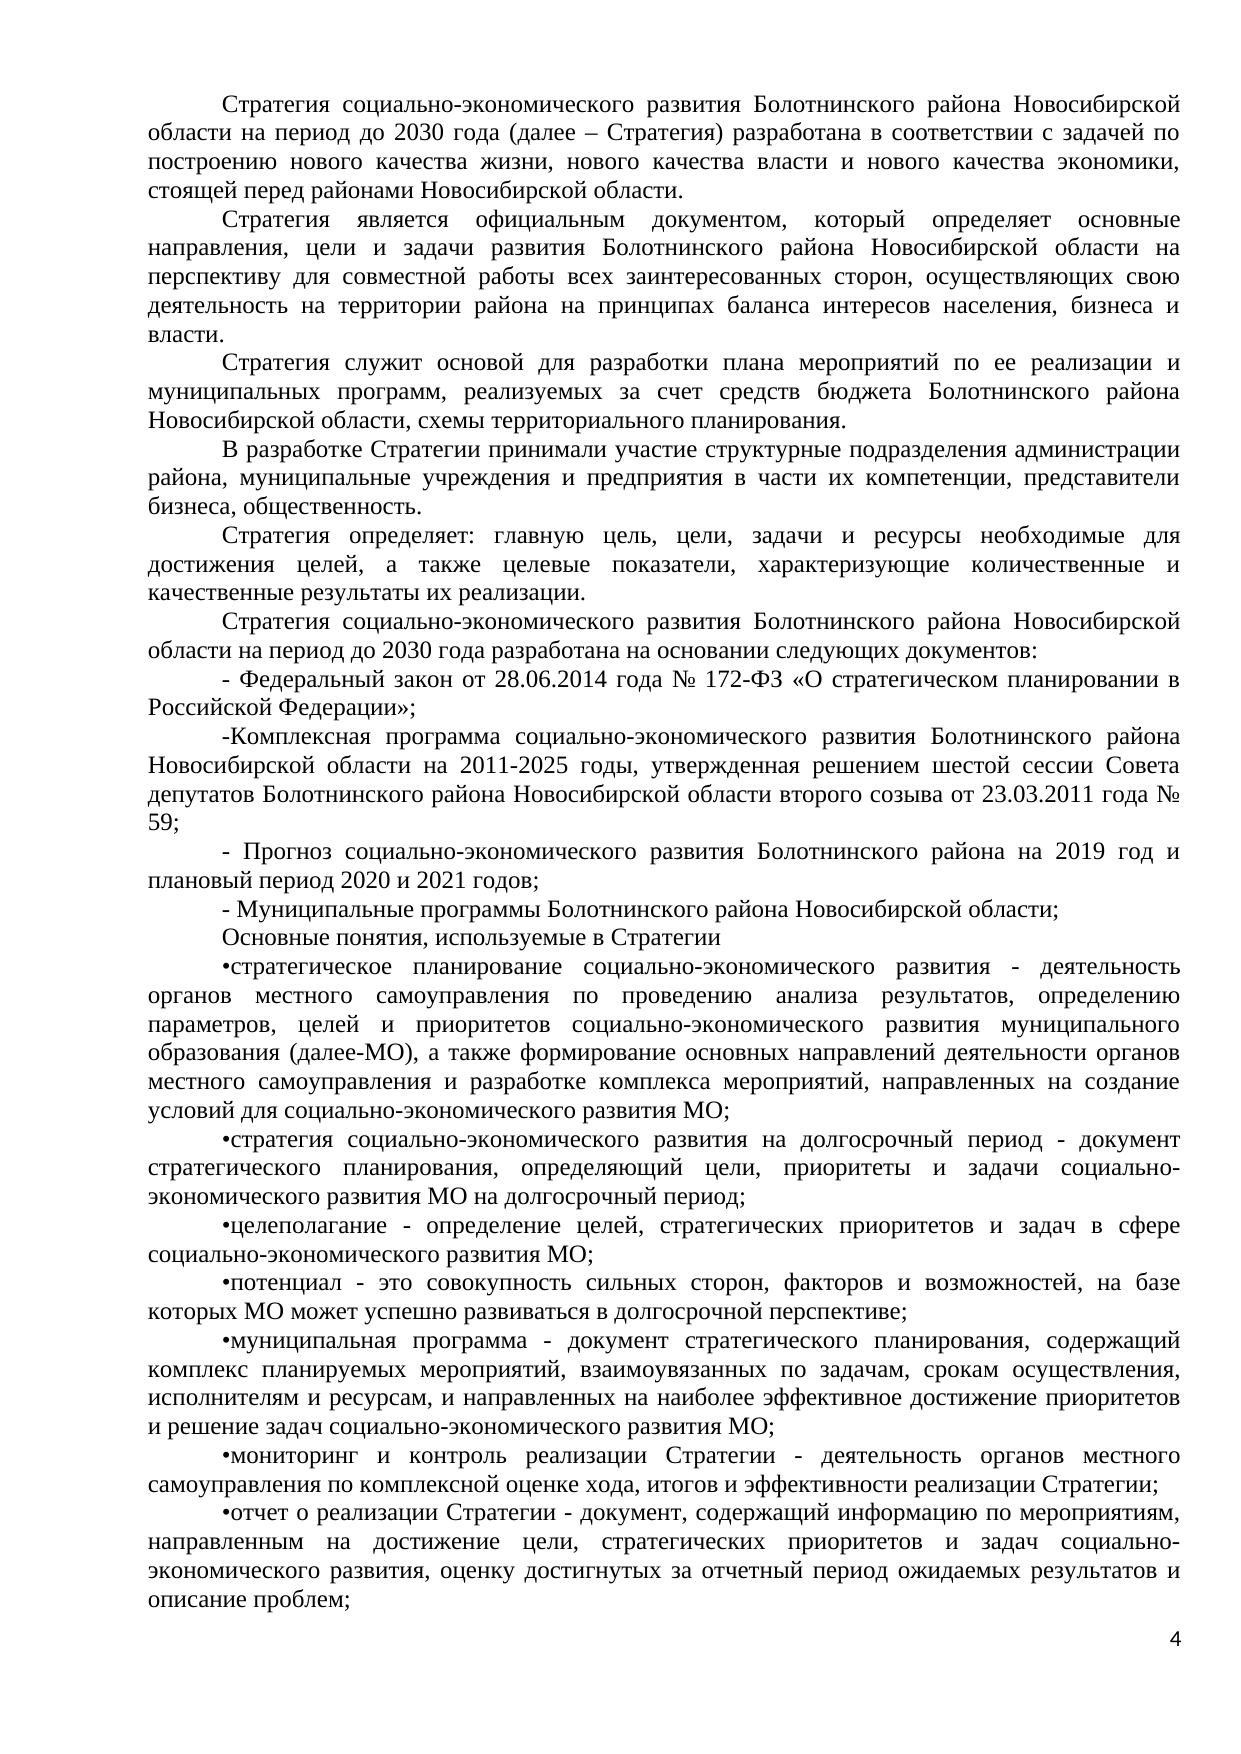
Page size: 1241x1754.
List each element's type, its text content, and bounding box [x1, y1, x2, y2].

text Стратегия определяет: главную цель, цели, задачи и ресурсы необходимые для достижения целей, а также целевые показатели, характеризующие количественные и качественные результаты их реализации. [148, 520, 1181, 606]
text - Федеральный закон от 28.06.2014 года № 172-ФЗ «О стратегическом планировании в Российской Федерации»; [148, 664, 1181, 721]
text •стратегия социально-экономического развития на долгосрочный период - документ стратегического планирования, определяющий цели, приоритеты и задачи социально-экономического развития МО на долгосрочный период; [148, 1124, 1181, 1210]
text •отчет о реализации Стратегии - документ, содержащий информацию по мероприятиям, направленным на достижение цели, стратегических приоритетов и задач социально-экономического развития, оценку достигнутых за отчетный период ожидаемых результатов и описание проблем; [148, 1497, 1181, 1612]
text •муниципальная программа - документ стратегического планирования, содержащий комплекс планируемых мероприятий, взаимоувязанных по задачам, срокам осуществления, исполнителям и ресурсам, и направленных на наиболее эффективное достижение приоритетов и решение задач социально-экономического развития МО; [148, 1325, 1181, 1440]
text •потенциал - это совокупность сильных сторон, факторов и возможностей, на базе которых МО может успешно развиваться в долгосрочной перспективе; [148, 1267, 1181, 1325]
text Основные понятия, используемые в Стратегии [148, 922, 1181, 951]
text Стратегия социально-экономического развития Болотнинского района Новосибирской области на период до 2030 года разработана на основании следующих документов: [148, 606, 1181, 664]
text •стратегическое планирование социально-экономического развития - деятельность органов местного самоуправления по проведению анализа результатов, определению параметров, целей и приоритетов социально-экономического развития муниципального образования (далее-МО), а также формирование основных направлений деятельности органов местного самоуправления и разработке комплекса мероприятий, направленных на создание условий для социально-экономического развития МО; [148, 951, 1181, 1124]
text В разработке Стратегии принимали участие структурные подразделения администрации района, муниципальные учреждения и предприятия в части их компетенции, представители бизнеса, общественность. [148, 434, 1181, 520]
text Стратегия является официальным документом, который определяет основные направления, цели и задачи развития Болотнинского района Новосибирской области на перспективу для совместной работы всех заинтересованных сторон, осуществляющих свою деятельность на территории района на принципах баланса интересов населения, бизнеса и власти. [148, 204, 1181, 347]
text -Комплексная программа социально-экономического развития Болотнинского района Новосибирской области на 2011-2025 годы, утвержденная решением шестой сессии Совета депутатов Болотнинского района Новосибирской области второго созыва от 23.03.2011 года № 59; [148, 721, 1181, 836]
text •целеполагание - определение целей, стратегических приоритетов и задач в сфере социально-экономического развития МО; [148, 1210, 1181, 1267]
text - Прогноз социально-экономического развития Болотнинского района на 2019 год и плановый период 2020 и 2021 годов; [148, 836, 1181, 894]
text •мониторинг и контроль реализации Стратегии - деятельность органов местного самоуправления по комплексной оценке хода, итогов и эффективности реализации Стратегии; [148, 1440, 1181, 1497]
text Стратегия служит основой для разработки плана мероприятий по ее реализации и муниципальных программ, реализуемых за счет средств бюджета Болотнинского района Новосибирской области, схемы территориального планирования. [148, 347, 1181, 434]
text Стратегия социально-экономического развития Болотнинского района Новосибирской области на период до 2030 года (далее – Стратегия) разработана в соответствии с задачей по построению нового качества жизни, нового качества власти и нового качества экономики, стоящей перед районами Новосибирской области. [148, 89, 1181, 204]
text - Муниципальные программы Болотнинского района Новосибирской области; [148, 894, 1181, 922]
